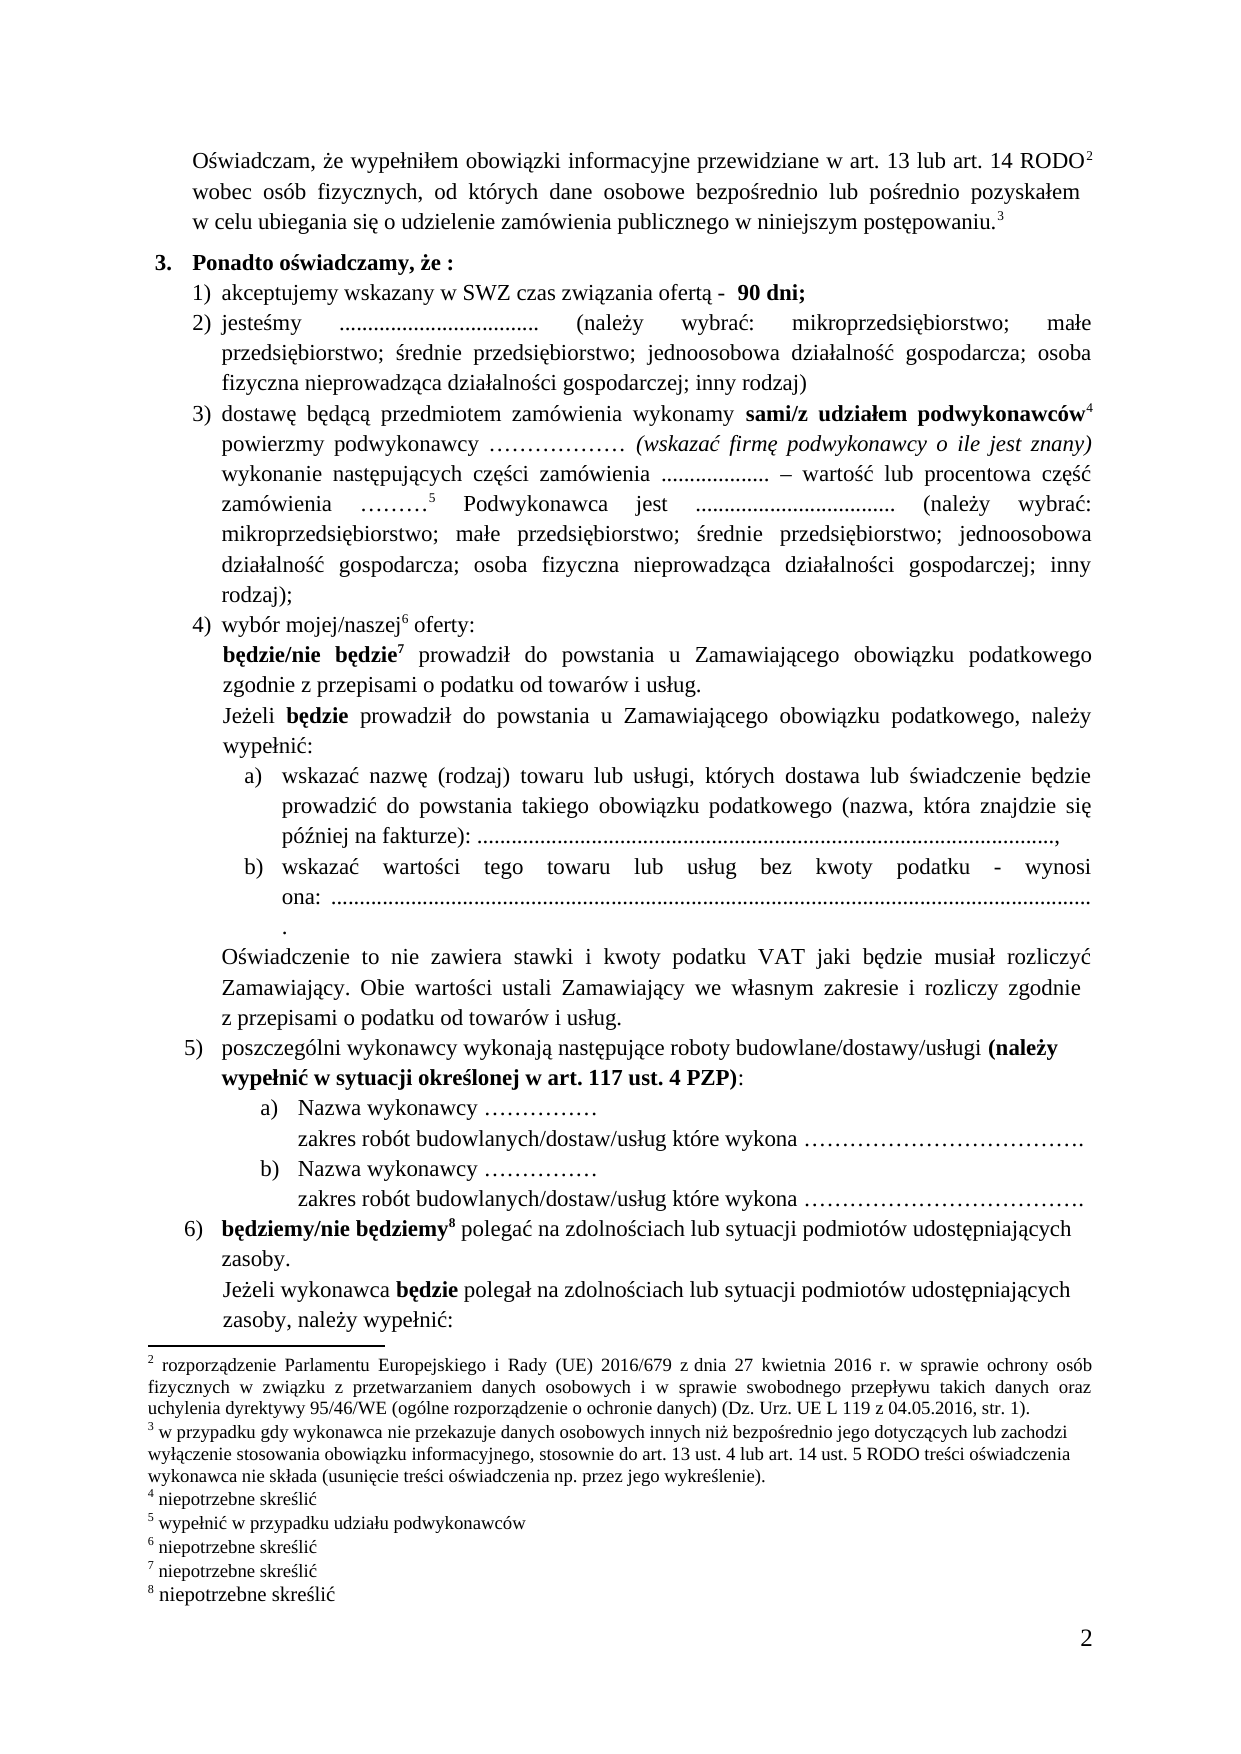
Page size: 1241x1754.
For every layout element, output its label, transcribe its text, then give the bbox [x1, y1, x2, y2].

list Ponadto oświadczamy, że : [154, 249, 1093, 275]
list jesteśmy ................................... (należy wybrać: mikroprzedsiębiorstwo; małe przedsiębiorstwo; średnie przedsiębiorstwo; jednoosobowa działalność gospodarcza; osoba fizyczna nieprowadząca działalności gospodarczej; inny rodzaj) [192, 309, 1093, 396]
list poszczególni wykonawcy wykonają następujące roboty budowlane/dostawy/usługi (należy wypełnić w sytuacji określonej w art. 117 ust. 4 PZP): [184, 1034, 1093, 1091]
text zakres robót budowlanych/dostaw/usług które wykona ………………………………. [298, 1125, 1093, 1151]
list wskazać nazwę (rodzaj) towaru lub usługi, których dostawa lub świadczenie będzie prowadzić do powstania takiego obowiązku podatkowego (nazwa, która znajdzie się później na fakturze): ....................................................................................................., [244, 762, 1093, 849]
text Oświadczenie to nie zawiera stawki i kwoty podatku VAT jaki będzie musiał rozliczyć Zamawiający. Obie wartości ustali Zamawiający we własnym zakresie i rozliczy zgodnie z przepisami o podatku od towarów i usług. [221, 943, 1093, 1030]
list będziemy/nie będziemy polegać na zdolnościach lub sytuacji podmiotów udostępniających zasoby. [184, 1215, 1093, 1272]
text Jeżeli wykonawca będzie polegał na zdolnościach lub sytuacji podmiotów udostępniających zasoby, należy wypełnić: [223, 1276, 1093, 1332]
list Nazwa wykonawcy …………… [260, 1155, 1093, 1181]
list akceptujemy wskazany w SWZ czas związania ofertą - 90 dni; [192, 279, 1093, 305]
list Jeżeli będzie prowadził do powstania u Zamawiającego obowiązku podatkowego, należy wypełnić: [223, 702, 1093, 758]
list wybór mojej/naszej oferty: [192, 611, 1093, 637]
text zakres robót budowlanych/dostaw/usług które wykona ………………………………. [298, 1185, 1093, 1211]
list będzie/nie będzie prowadził do powstania u Zamawiającego obowiązku podatkowego zgodnie z przepisami o podatku od towarów i usług. [223, 641, 1093, 698]
list Nazwa wykonawcy …………… [260, 1094, 1093, 1121]
list wskazać wartości tego towaru lub usług bez kwoty podatku - wynosi ona: ...................................................................................................................................... [244, 853, 1093, 939]
list dostawę będącą przedmiotem zamówienia wykonamy sami/z udziałem podwykonawców powierzmy podwykonawcy ……………… (wskazać firmę podwykonawcy o ile jest znany) wykonanie następujących części zamówienia ................... – wartość lub procentowa część zamówienia ……… Podwykonawca jest ................................... (należy wybrać: mikroprzedsiębiorstwo; małe przedsiębiorstwo; średnie przedsiębiorstwo; jednoosobowa działalność gospodarcza; osoba fizyczna nieprowadząca działalności gospodarczej; inny rodzaj); [192, 400, 1093, 607]
text Oświadczam, że wypełniłem obowiązki informacyjne przewidziane w art. 13 lub art. 14 RODO wobec osób fizycznych, od których dane osobowe bezpośrednio lub pośrednio pozyskałem w celu ubiegania się o udzielenie zamówienia publicznego w niniejszym postępowaniu. [192, 148, 1093, 234]
